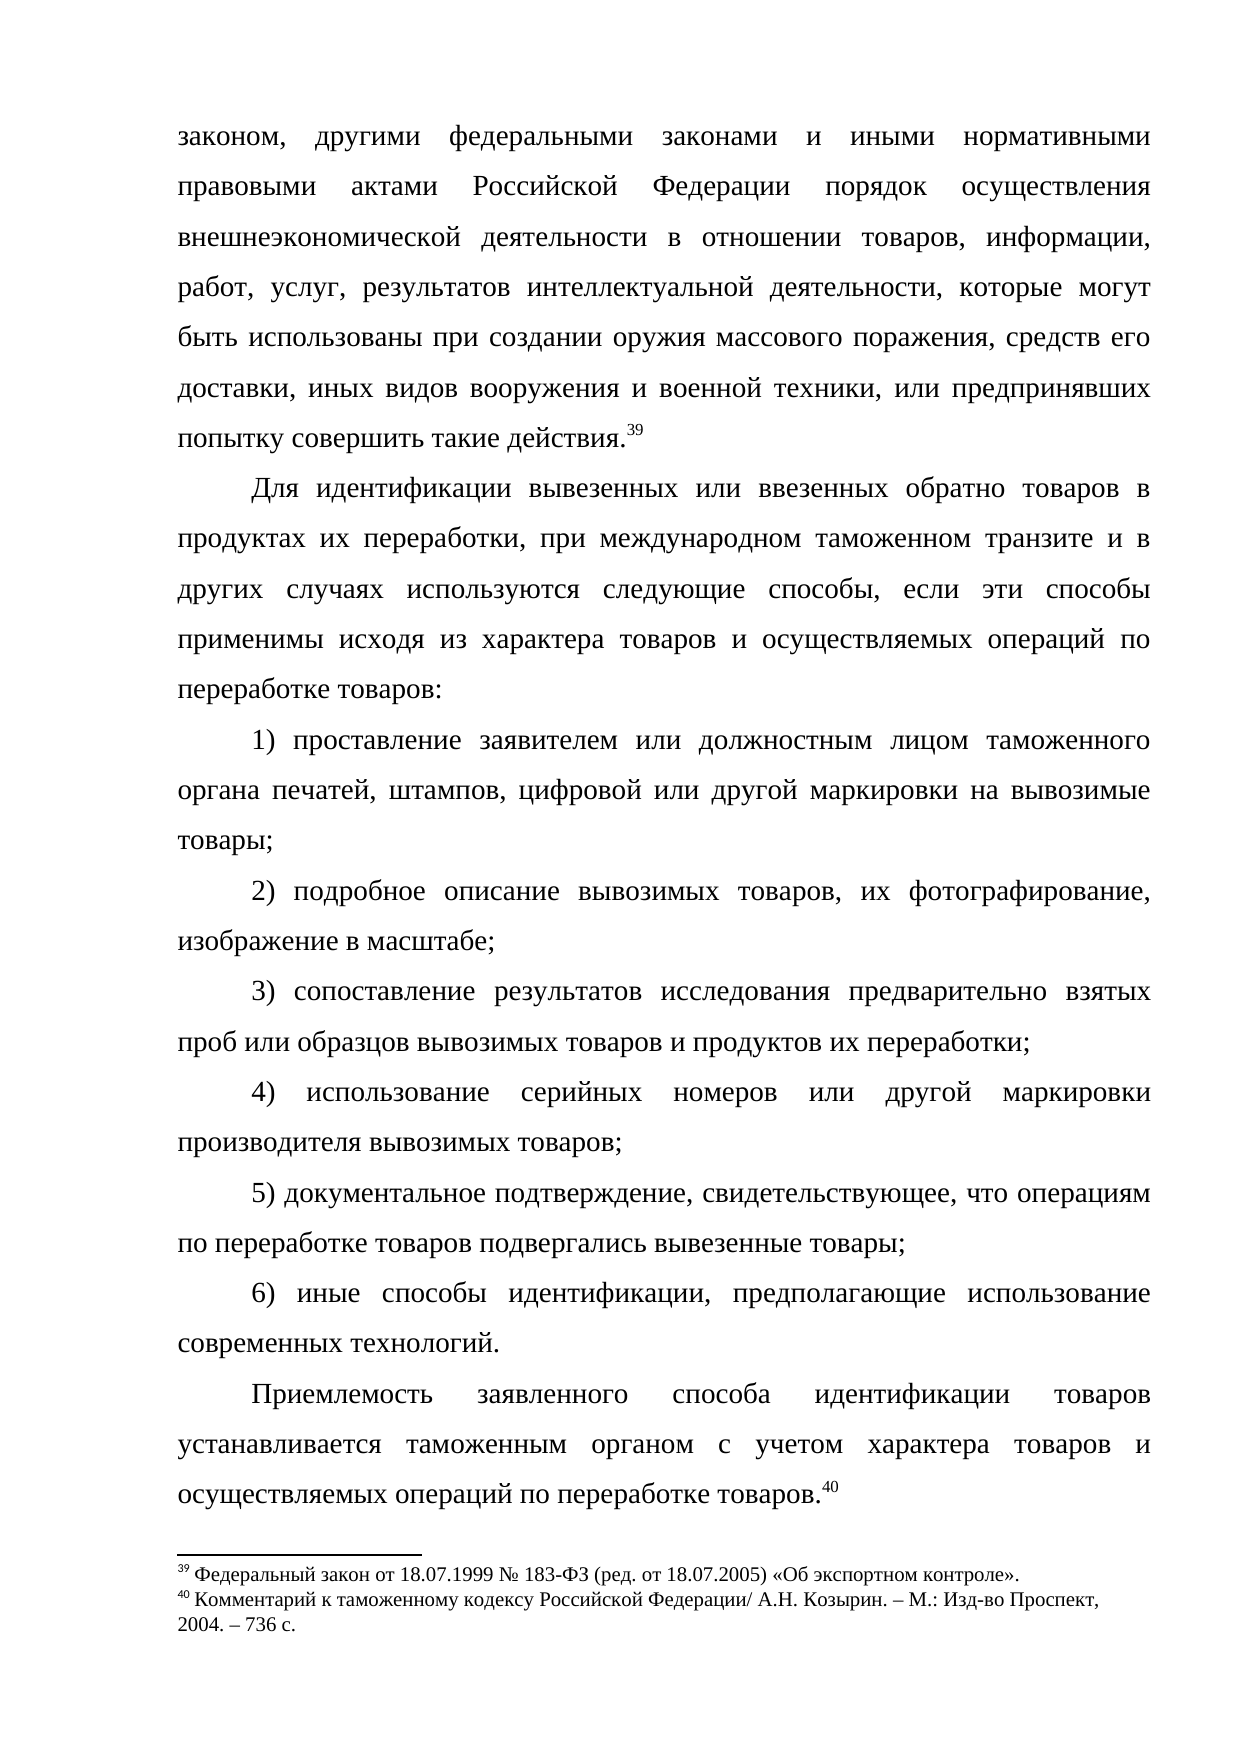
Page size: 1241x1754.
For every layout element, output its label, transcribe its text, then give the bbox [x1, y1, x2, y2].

text 5) документальное подтверждение, свидетельствующее, что операциям по переработке товаров подвергались вывезенные товары; [177, 1175, 1152, 1258]
text 6) иные способы идентификации, предполагающие использование современных технологий. [177, 1275, 1152, 1359]
text Приемлемость заявленного способа идентификации товаров устанавливается таможенным органом с учетом характера товаров и осуществляемых операций по переработке товаров. [177, 1376, 1152, 1510]
text 1) проставление заявителем или должностным лицом таможенного органа печатей, штампов, цифровой или другой маркировки на вывозимые товары; [177, 722, 1152, 856]
text 3) сопоставление результатов исследования предварительно взятых проб или образцов вывозимых товаров и продуктов их переработки; [177, 973, 1152, 1057]
text 4) использование серийных номеров или другой маркировки производителя вывозимых товаров; [177, 1074, 1152, 1158]
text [177, 118, 1152, 453]
text Для идентификации вывезенных или ввезенных обратно товаров в продуктах их переработки, при международном таможенном транзите и в других случаях используются следующие способы, если эти способы применимы исходя из характера товаров и осуществляемых операций по переработке товаров: [177, 470, 1152, 705]
text 2) подробное описание вывозимых товаров, их фотографирование, изображение в масштабе; [177, 873, 1152, 957]
